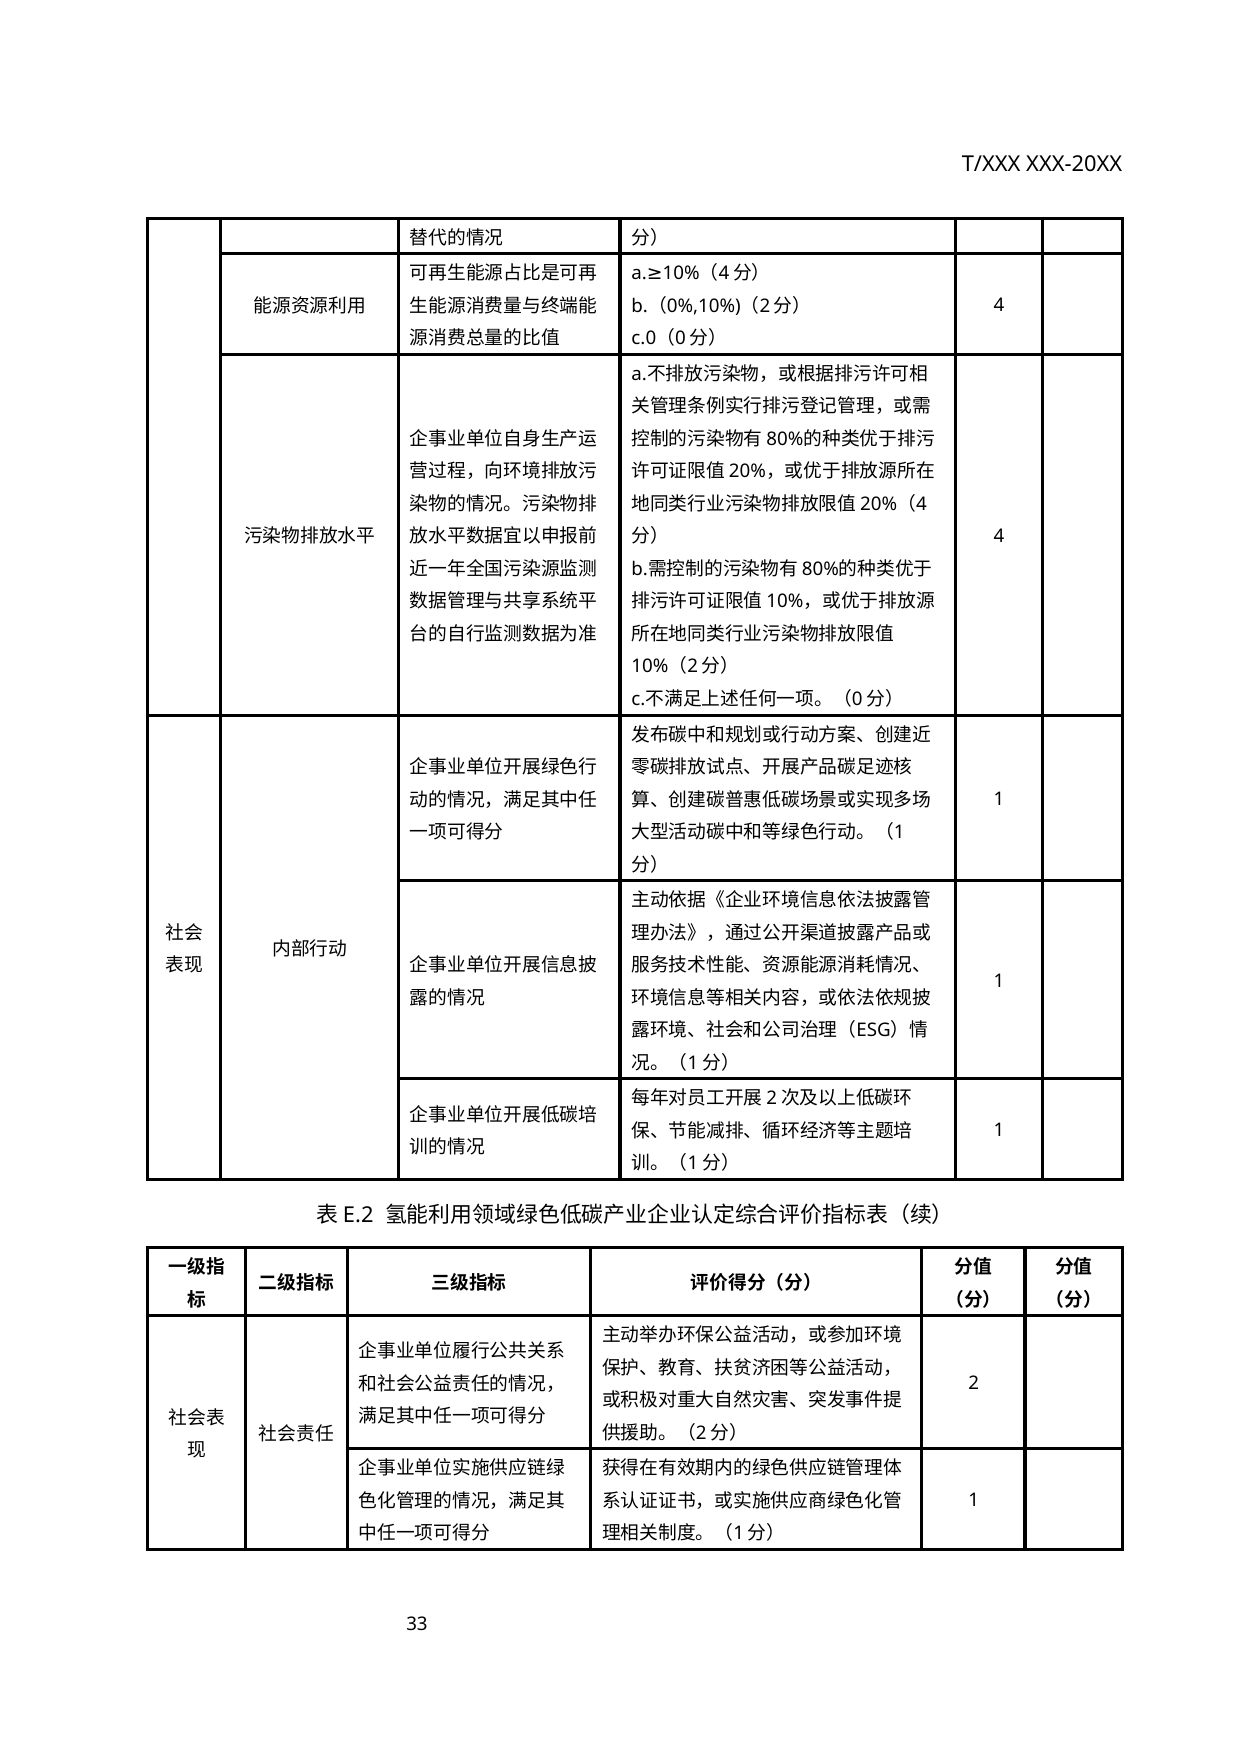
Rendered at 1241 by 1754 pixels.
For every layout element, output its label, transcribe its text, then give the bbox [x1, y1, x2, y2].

table_cell [1027, 1450, 1121, 1548]
table_cell 每年对员工开展2次及以上低碳环保、节能减排、循环经济等主题培训。（1分） [622, 1080, 954, 1178]
table_cell 污染物排放水平 [222, 356, 397, 713]
table_cell 发布碳中和规划或行动方案、创建近零碳排放试点、开展产品碳足迹核算、创建碳普惠低碳场景或实现多场大型活动碳中和等绿色行动。（1分） [622, 717, 954, 879]
table_cell 获得在有效期内的绿色供应链管理体系认证证书，或实施供应商绿色化管理相关制度。（1分） [592, 1450, 920, 1548]
table_cell 内部行动 [222, 717, 397, 1178]
table_header 评价得分（分） [592, 1249, 920, 1314]
table_cell 主动依据《企业环境信息依法披露管理办法》，通过公开渠道披露产品或服务技术性能、资源能源消耗情况、环境信息等相关内容，或依法依规披露环境、社会和公司治理（ESG）情况。（1分） [622, 882, 954, 1077]
table_cell [1044, 1080, 1121, 1178]
table_cell 企事业单位开展信息披露的情况 [400, 882, 618, 1077]
text 表E.2 氢能利用领域绿色低碳产业企业认定综合评价指标表（续） [148, 1197, 1122, 1230]
table_cell 1 [957, 717, 1041, 879]
table_cell a.不排放污染物，或根据排污许可相关管理条例实行排污登记管理，或需控制的污染物有80%的种类优于排污许可证限值20%，或优于排放源所在地同类行业污染物排放限值20%（4分） b.需控制的污染物有80%的种类优于排污许可证限值10%，或优于排放源所在地同类行业污染物排放限值10%（2分） c.不满足上述任何一项。（0分） [622, 356, 954, 713]
table_cell [1044, 882, 1121, 1077]
table_cell 1 [957, 220, 1041, 252]
table_cell [1044, 717, 1121, 879]
table_cell 企事业单位自身生产运营过程，向环境排放污染物的情况。污染物排放水平数据宜以申报前近一年全国污染源监测数据管理与共享系统平台的自行监测数据为准 [400, 356, 618, 713]
table_cell [1027, 1317, 1121, 1447]
table_header 三级指标 [349, 1249, 589, 1314]
table_cell [1044, 255, 1121, 353]
table_cell 企事业单位开展低碳培训的情况 [400, 1080, 618, 1178]
table_cell 主动举办环保公益活动，或参加环境保护、教育、扶贫济困等公益活动，或积极对重大自然灾害、突发事件提供援助。（2分） [592, 1317, 920, 1447]
table_cell 企事业单位实施供应链绿色化管理的情况，满足其中任一项可得分 [349, 1450, 589, 1548]
table_cell 社会责任 [247, 1317, 346, 1548]
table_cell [622, 220, 954, 252]
table_cell a.≥10%（4分） b.（0%,10%)（2分） c.0（0分） [622, 255, 954, 353]
table_cell [1044, 220, 1121, 252]
table_cell 社会表现 [149, 717, 219, 1178]
table_cell 1 [957, 1080, 1041, 1178]
table_header 一级指标 [149, 1249, 244, 1314]
table_header 分值（分） [923, 1249, 1023, 1314]
table_cell 企事业单位履行公共关系和社会公益责任的情况，满足其中任一项可得分 [349, 1317, 589, 1447]
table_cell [400, 220, 618, 252]
table_cell 社会表现 [149, 1317, 244, 1548]
table_cell [1044, 356, 1121, 713]
table_cell 2 [923, 1317, 1023, 1447]
table_cell 能源资源利用 [222, 255, 397, 353]
table_cell 1 [957, 882, 1041, 1077]
table_cell 企事业单位开展绿色行动的情况，满足其中任一项可得分 [400, 717, 618, 879]
table_header 分值（分） [1027, 1249, 1121, 1314]
table_cell 4 [957, 356, 1041, 713]
table_cell 4 [957, 255, 1041, 353]
table_cell 1 [923, 1450, 1023, 1548]
table_header 二级指标 [247, 1249, 346, 1314]
table_cell 可再生能源占比是可再生能源消费量与终端能源消费总量的比值 [400, 255, 618, 353]
